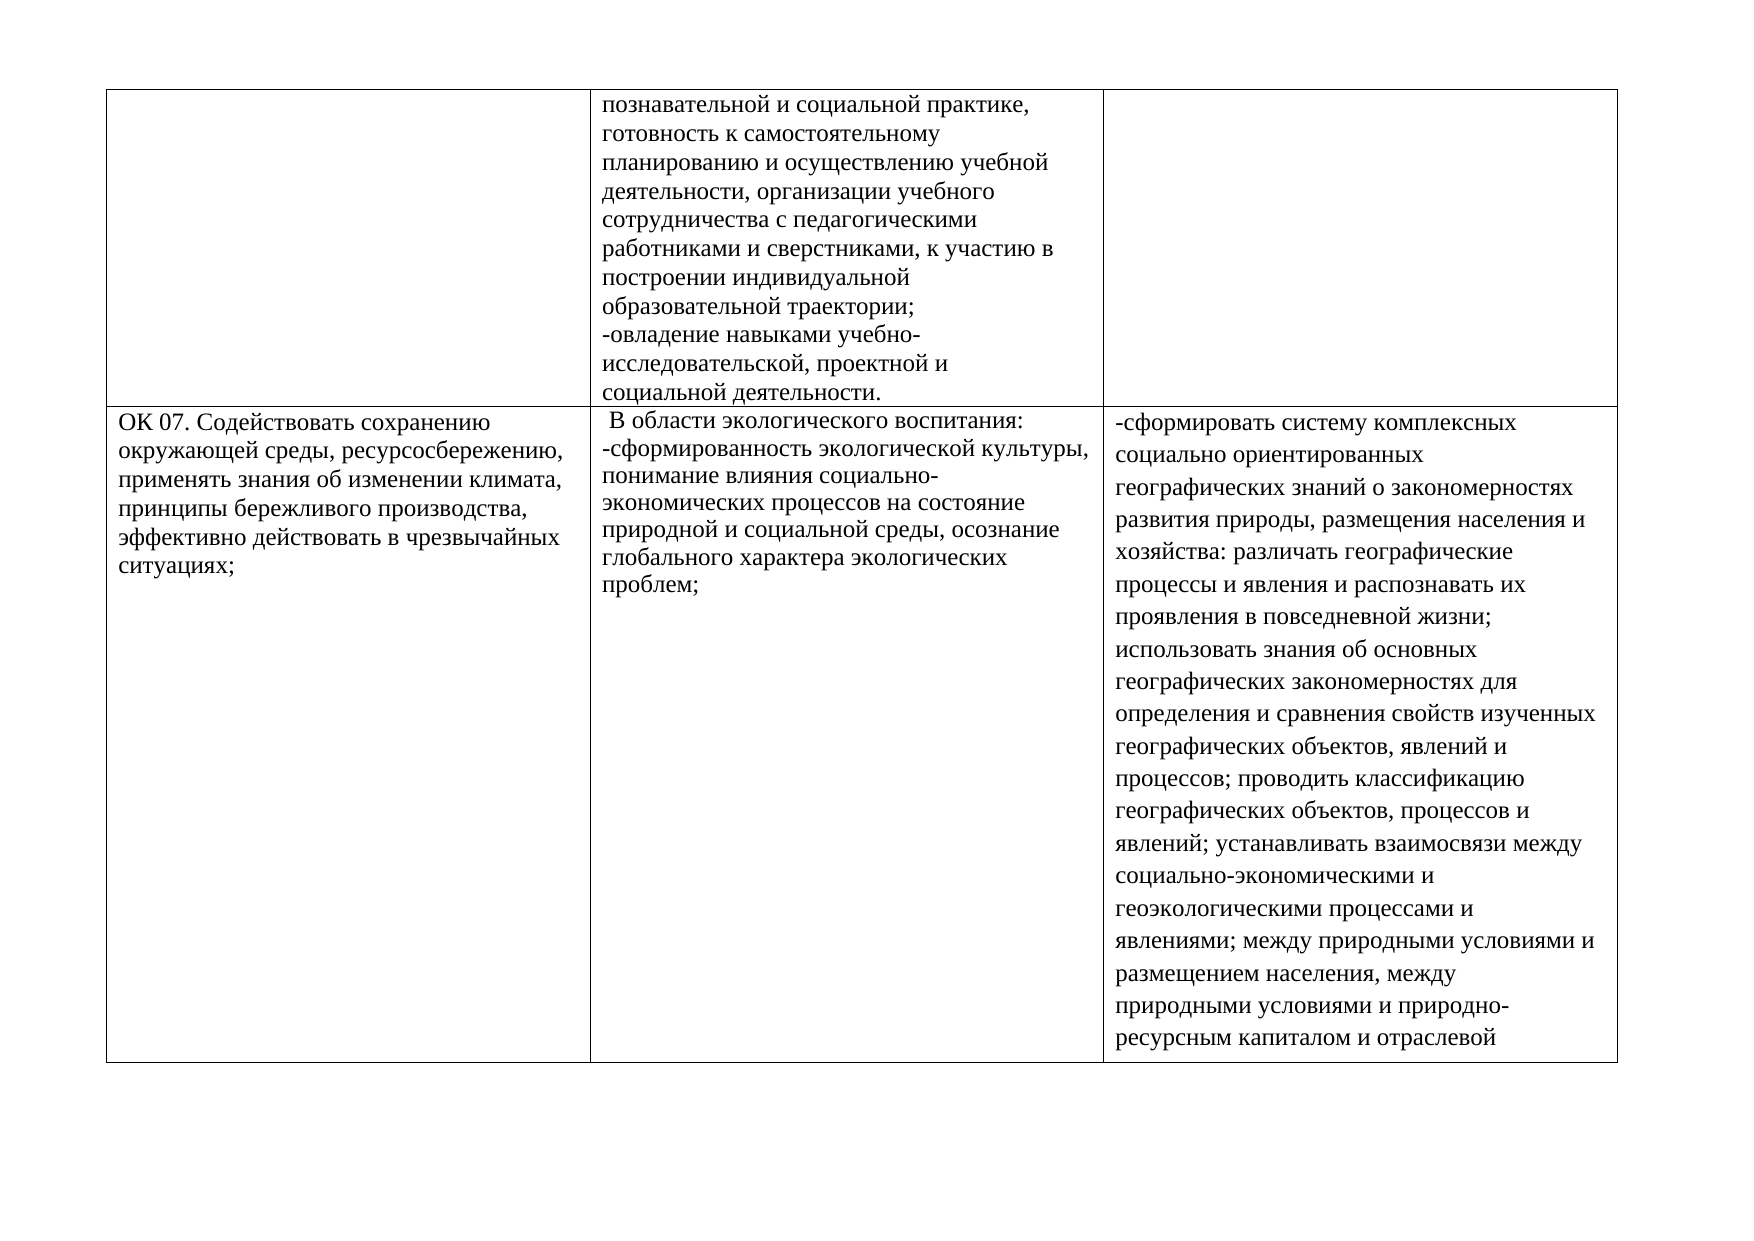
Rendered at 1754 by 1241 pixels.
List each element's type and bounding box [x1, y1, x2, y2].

table_cell [1104, 90, 1617, 406]
table_cell [107, 407, 590, 1062]
table_cell [1104, 407, 1617, 1062]
table_cell [591, 407, 1103, 1062]
table_cell [591, 90, 1103, 406]
table_cell [107, 90, 590, 406]
